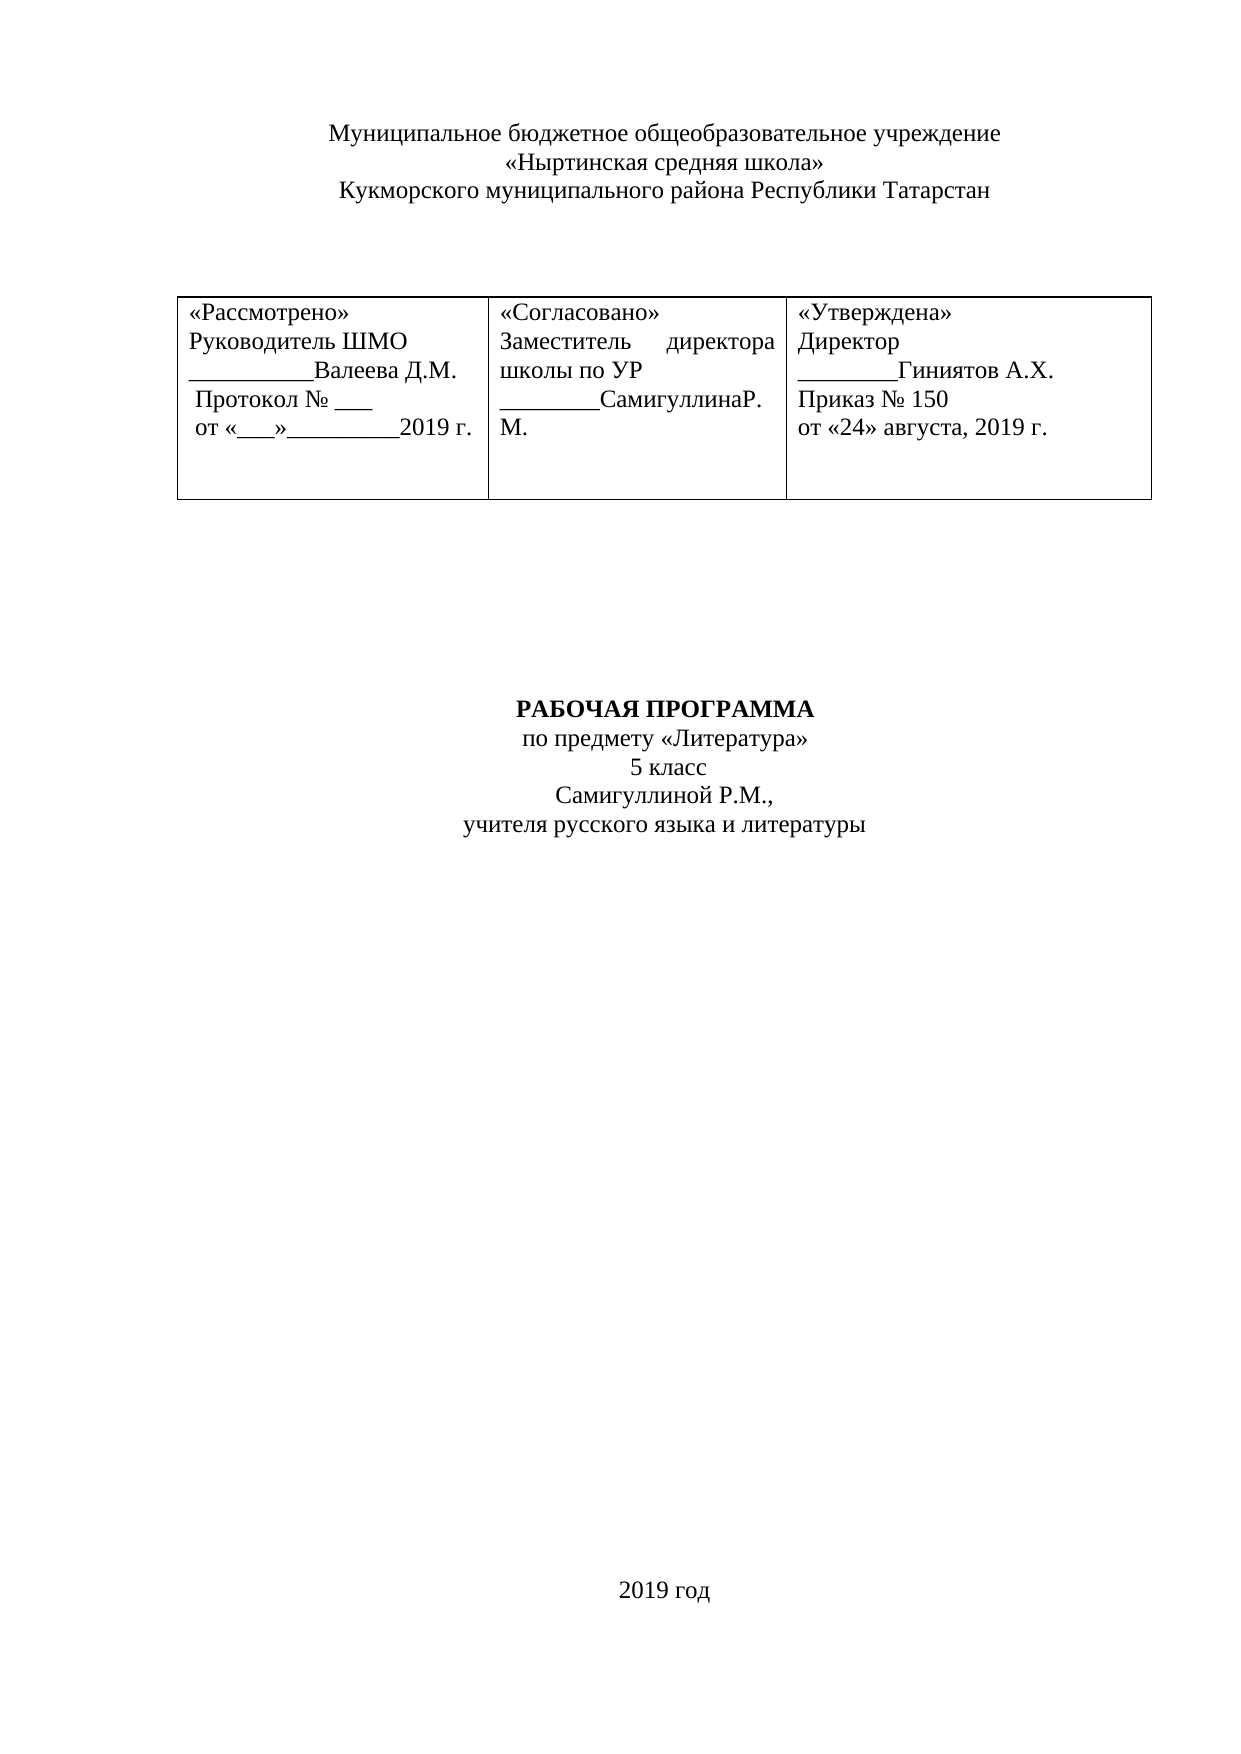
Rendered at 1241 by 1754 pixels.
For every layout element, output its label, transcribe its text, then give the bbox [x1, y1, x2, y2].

text по предмету «Литература» [177, 723, 1153, 752]
text Самигуллиной Р.М., [177, 781, 1152, 809]
table_header «Утверждена» Директор ________Гиниятов А.Х. Приказ № 150 от «24» августа, 2019 г. [787, 298, 1151, 499]
table_header «Согласовано» Заместитель директора школы по УР ________СамигуллинаР.М. [489, 298, 786, 499]
table_header «Рассмотрено» Руководитель ШМО __________Валеева Д.М. Протокол № ___ от «___»_________2019 г. [178, 298, 488, 499]
text Муниципальное бюджетное общеобразовательное учреждение [177, 118, 1152, 147]
text учителя русского языка и литературы [177, 809, 1152, 838]
text РАБОЧАЯ ПРОГРАММА [177, 694, 1153, 723]
text «Ныртинская средняя школа» [177, 147, 1152, 176]
text 2019 год [177, 1575, 1152, 1603]
text 5 класс [177, 752, 1153, 781]
text Кукморского муниципального района Республики Татарстан [177, 176, 1152, 204]
